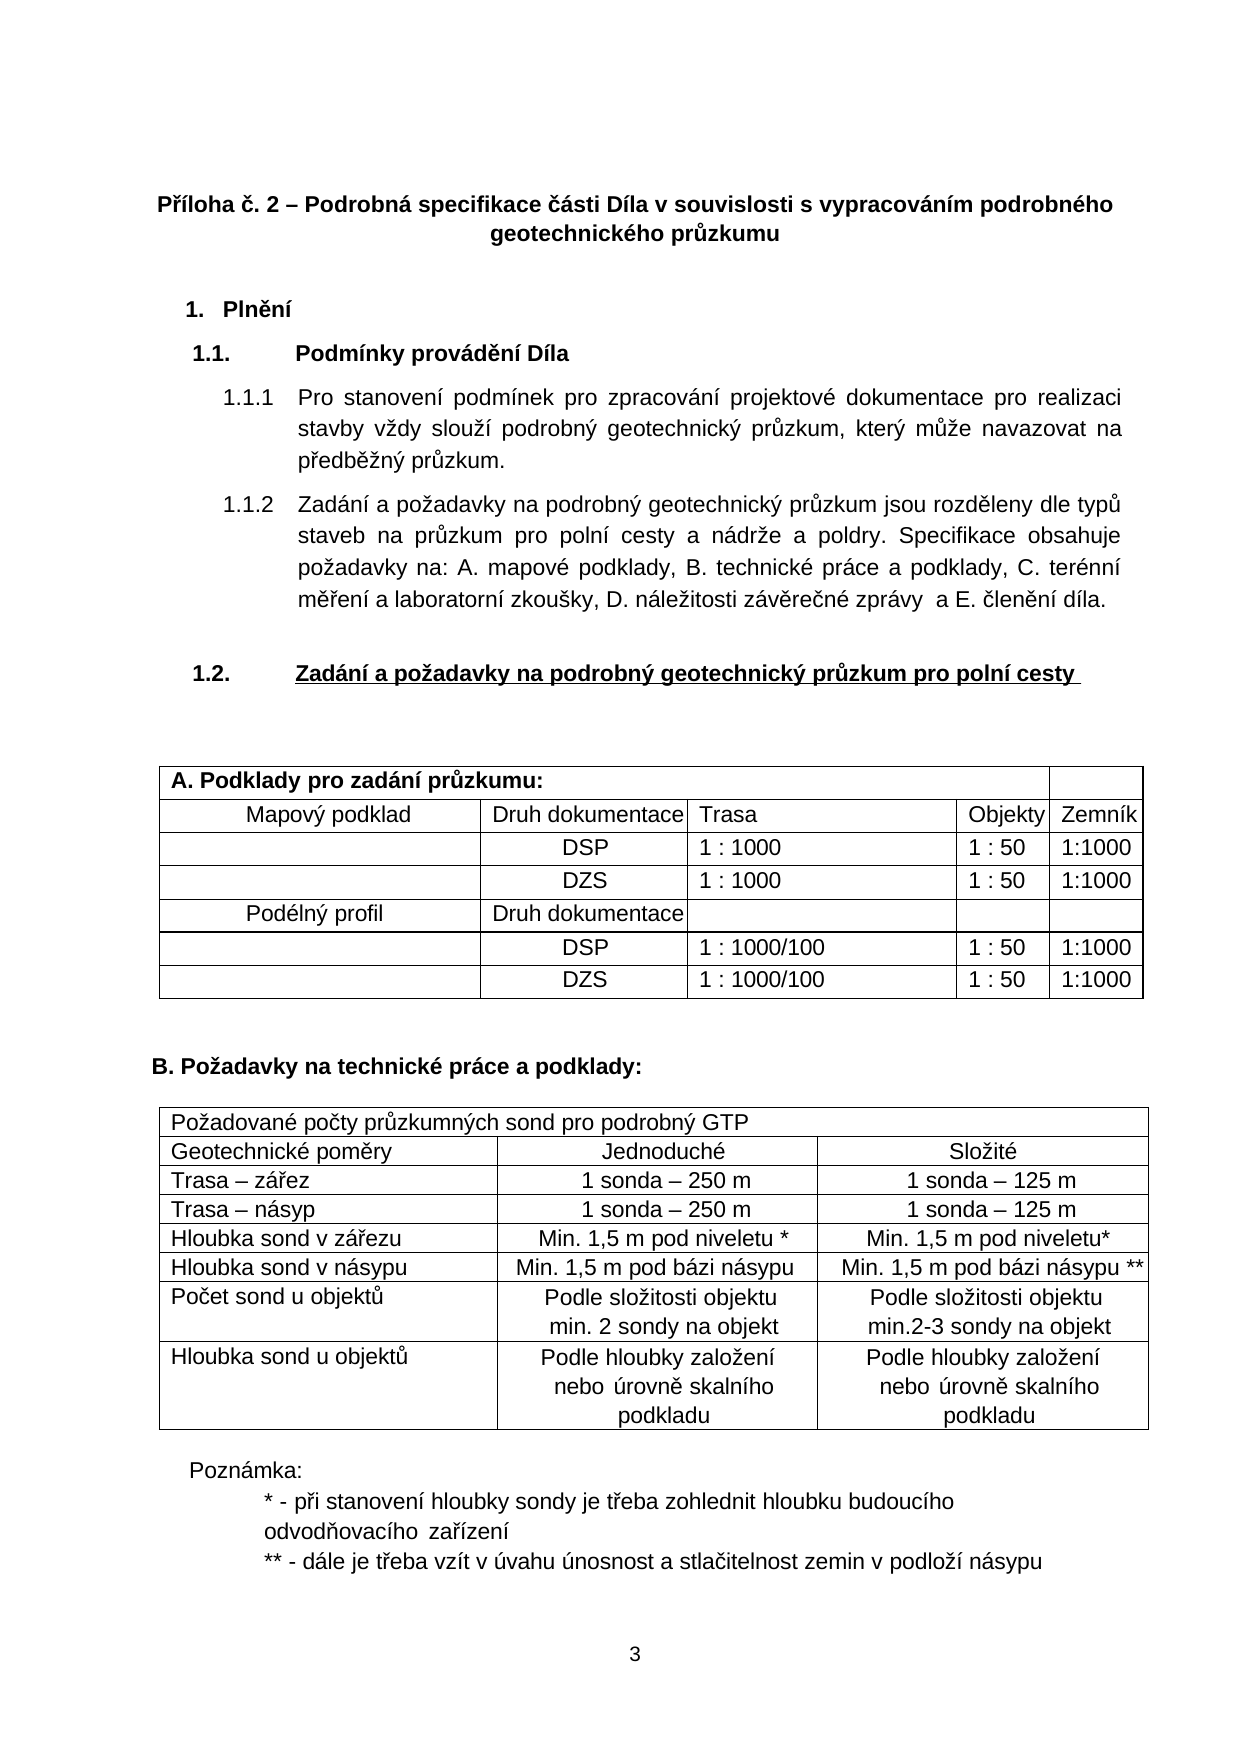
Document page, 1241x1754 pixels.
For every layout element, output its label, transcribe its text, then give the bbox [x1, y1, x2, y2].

table_cell Druh dokumentace [481, 900, 687, 931]
table_cell 1 sonda – 125 m [818, 1166, 1148, 1194]
list Zadání a požadavky na podrobný geotechnický průzkum pro polní cesty [192, 660, 1122, 686]
table_cell Zemníky [1050, 800, 1142, 832]
table_header [1050, 767, 1142, 799]
table_cell Mapový podklad [160, 800, 480, 832]
table_cell 1:1000 [1050, 833, 1142, 865]
table_cell Podélný profil [160, 900, 480, 931]
table_cell 1 : 1000 [688, 833, 956, 865]
table_cell Trasa – násyp [160, 1195, 497, 1223]
table_cell 1 sonda – 250 m [498, 1195, 817, 1223]
table_cell Počet sond u objektů [160, 1282, 497, 1341]
table_cell 1 : 50 [957, 866, 1049, 898]
subtitle Příloha č. 2 – Podrobná specifikace části Díla v souvislosti s vypracováním podrobného geotechnického průzkumu [148, 189, 1122, 248]
table_cell Hloubka sond v zářezu [160, 1224, 497, 1252]
table_cell 1 : 1000/100 [688, 933, 956, 965]
table_header Požadované počty průzkumných sond pro podrobný GTP [160, 1108, 1148, 1136]
table_cell 1 : 1000/100 [688, 966, 956, 998]
table_cell [160, 966, 480, 998]
table_cell Trasa – zářez [160, 1166, 497, 1194]
table_cell 1 : 50 [957, 833, 1049, 865]
table_cell Min. 1,5 m pod niveletu * [498, 1224, 817, 1252]
table_cell [160, 866, 480, 898]
text ** - dále je třeba vzít v úvahu únosnost a stlačitelnost zemin v podloží násypu [264, 1548, 1122, 1574]
table_cell Hloubka sond u objektů [160, 1342, 497, 1428]
table_cell Podle složitosti objektu min.2-3 sondy na objekt [818, 1282, 1148, 1341]
table_cell Podle hloubky založení nebo úrovně skalního podkladu [498, 1342, 817, 1428]
list Zadání a požadavky na podrobný geotechnický průzkum jsou rozděleny dle typů staveb na průzkum pro polní cesty a nádrže a poldry. Specifikace obsahuje požadavky na: A. mapové podklady, B. technické práce a podklady, C. terénní měření a laboratorní zkoušky, D. náležitosti závěrečné zprávy a E. členění díla. [223, 491, 1122, 612]
table_cell 1 sonda – 250 m [498, 1166, 817, 1194]
table_cell Trasa [688, 800, 956, 832]
table_cell [160, 933, 480, 965]
table_cell Min. 1,5 m pod bázi násypu ** [498, 1253, 817, 1281]
table_cell Min. 1,5 m pod bázi násypu ** [818, 1253, 1148, 1281]
table_cell Složité [818, 1137, 1148, 1165]
text Poznámka: [189, 1457, 1122, 1484]
table_cell DZS [481, 866, 687, 898]
list Podmínky provádění Díla [192, 339, 1122, 366]
table_cell DSP [481, 933, 687, 965]
text * - při stanovení hloubky sondy je třeba zohlednit hloubku budoucího odvodňovacího zařízení [264, 1488, 1063, 1544]
table_cell 1:1000 [1050, 966, 1142, 998]
table_cell [957, 900, 1049, 931]
table_cell Min. 1,5 m pod niveletu* [818, 1224, 1148, 1252]
table_cell Objekty [957, 800, 1049, 832]
table_cell [688, 900, 956, 931]
table_cell DZS [481, 966, 687, 998]
table_cell Podle hloubky založení nebo úrovně skalního podkladu [818, 1342, 1148, 1428]
text B. Požadavky na technické práce a podklady: [151, 1053, 1122, 1079]
table_cell 1:1000 [1050, 866, 1142, 898]
table_cell Hloubka sond v násypu [160, 1253, 497, 1281]
table_cell 1 : 1000 [688, 866, 956, 898]
table_cell Podle složitosti objektu min. 2 sondy na objekt [498, 1282, 817, 1341]
table_cell 1 : 50 [957, 933, 1049, 965]
list Plnění [185, 296, 1122, 322]
table_cell Geotechnické poměry [160, 1137, 497, 1165]
table_cell 1 : 50 [957, 966, 1049, 998]
table_header A. Podklady pro zadání průzkumu: [160, 767, 1049, 799]
table_cell 1 sonda – 125 m [818, 1195, 1148, 1223]
table_cell Druh dokumentace [481, 800, 687, 832]
list Pro stanovení podmínek pro zpracování projektové dokumentace pro realizaci stavby vždy slouží podrobný geotechnický průzkum, který může navazovat na předběžný průzkum. [223, 384, 1122, 473]
table_cell [1050, 900, 1142, 931]
table_cell 1:1000 [1050, 933, 1142, 965]
table_cell DSP [481, 833, 687, 865]
table_cell Jednoduché [498, 1137, 817, 1165]
table_cell [160, 833, 480, 865]
